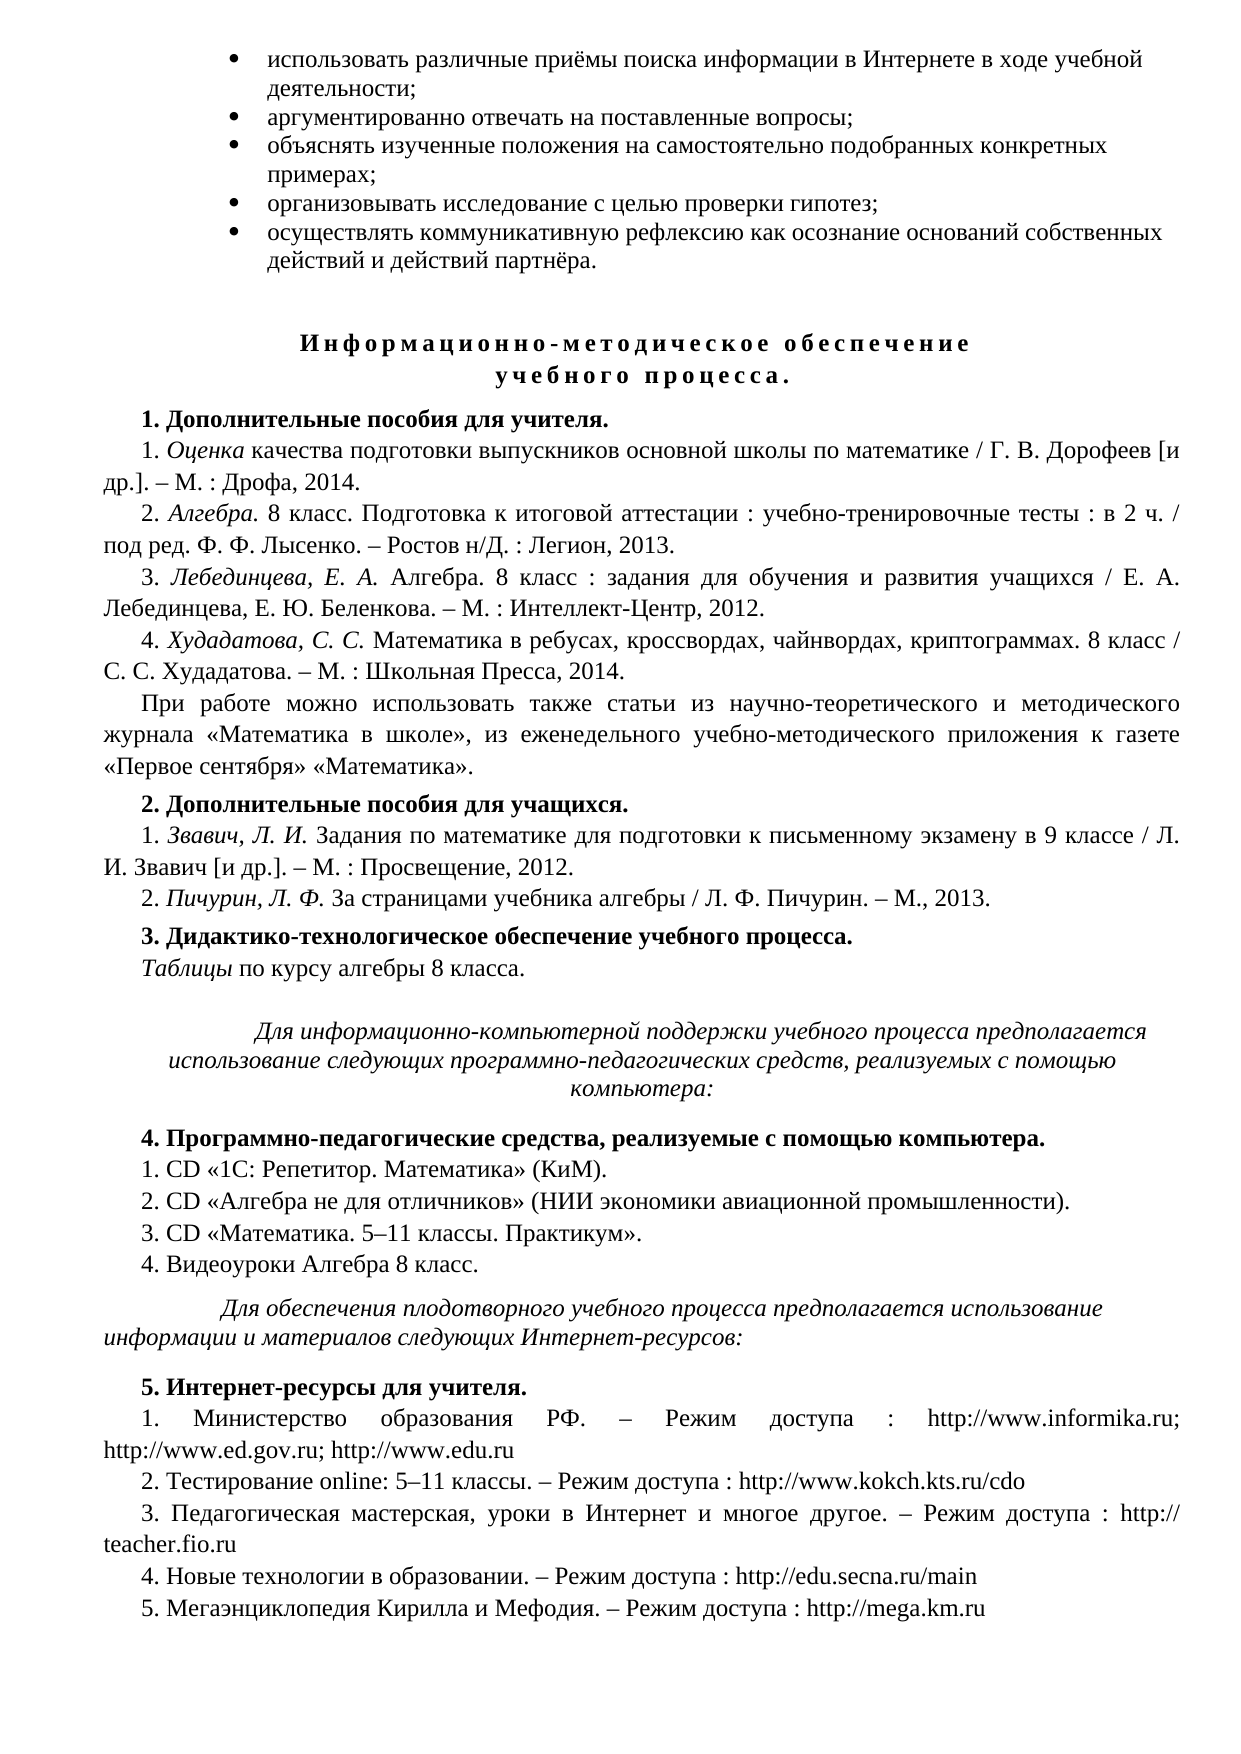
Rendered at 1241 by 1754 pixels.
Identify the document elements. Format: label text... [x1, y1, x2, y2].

text 4. Видеоуроки Алгебра 8 класс. [103, 1249, 1181, 1278]
text Таблицы по курсу алгебры 8 класса. [103, 953, 1181, 982]
text 3. CD «Математика. 5–11 классы. Практикум». [103, 1218, 1181, 1246]
text 2. CD «Алгебра не для отличников» (НИИ экономики авиационной промышленности). [103, 1186, 1181, 1215]
text 4. Худадатова, С. С. Математика в ребусах, кроссвордах, чайнвордах, криптограммах. 8 класс / С. С. Худадатова. – М. : Школьная Пресса, 2014. [103, 625, 1181, 685]
text 3. Лебединцева, Е. А. Алгебра. 8 класс : задания для обучения и развития учащихся / Е. А. Лебединцева, Е. Ю. Беленкова. – М. : Интеллект-Центр, 2012. [103, 562, 1181, 622]
text 4. Новые технологии в образовании. – Режим доступа : http://edu.secna.ru/main [103, 1561, 1181, 1590]
text 3. Педагогическая мастерская, уроки в Интернет и многое другое. – Режим доступа : http:// teacher.fio.ru [103, 1498, 1181, 1558]
list аргументированно отвечать на поставленные вопросы; [229, 102, 1181, 131]
text 1. Министерство образования РФ. – Режим доступа : http://www.informika.ru; http://www.ed.gov.ru; http://www.edu.ru [103, 1403, 1181, 1463]
text 5. Интернет-ресурсы для учителя. [103, 1372, 1181, 1400]
text 1. Оценка качества подготовки выпускников основной школы по математике / Г. В. Дорофеев [и др.]. – М. : Дрофа, 2014. [103, 435, 1181, 496]
text 4. Программно-педагогические средства, реализуемые с помощью компьютера. [103, 1123, 1181, 1152]
list осуществлять коммуникативную рефлексию как осознание оснований собственных действий и действий партнёра. [229, 217, 1181, 274]
text 5. Мегаэнциклопедия Кирилла и Мефодия. – Режим доступа : http://mega.km.ru [103, 1593, 1181, 1621]
text 1. CD «1С: Репетитор. Математика» (КиМ). [103, 1154, 1181, 1183]
text 1. Звавич, Л. И. Задания по математике для подготовки к письменному экзамену в 9 классе / Л. И. Звавич [и др.]. – М. : Просвещение, 2012. [103, 820, 1181, 881]
text 2. Пичурин, Л. Ф. За страницами учебника алгебры / Л. Ф. Пичурин. – М., 2013. [103, 883, 1181, 912]
list объяснять изученные положения на самостоятельно подобранных конкретных примерах; [229, 131, 1181, 188]
text При работе можно использовать также статьи из научно-теоретического и методического журнала «Математика в школе», из еженедельного учебно-методического приложения к газете «Первое сентября» «Математика». [103, 688, 1181, 780]
text Для информационно-компьютерной поддержки учебного процесса предполагается использование следующих программно-педагогических средств, реализуемых с помощью компьютера: [103, 1016, 1181, 1102]
text 2. Тестирование online: 5–11 классы. – Режим доступа : http://www.kokch.kts.ru/cdo [103, 1466, 1181, 1495]
text 3. Дидактико-технологическое обеспечение учебного процесса. [103, 921, 1181, 950]
text Для обеспечения плодотворного учебного процесса предполагается использование информации и материалов следующих Интернет-ресурсов: [103, 1293, 1181, 1351]
text 2. Алгебра. 8 класс. Подготовка к итоговой аттестации : учебно-тренировочные тесты : в 2 ч. / под ред. Ф. Ф. Лысенко. – Ростов н/Д. : Легион, 2013. [103, 498, 1181, 559]
list организовывать исследование с целью проверки гипотез; [229, 188, 1181, 217]
text 2. Дополнительные пособия для учащихся. [103, 789, 1181, 817]
text Информационно-методическое обеспечение учебного процесса. [103, 328, 1181, 388]
text 1. Дополнительные пособия для учителя. [103, 404, 1181, 432]
list использовать различные приёмы поиска информации в Интернете в ходе учебной деятельности; [229, 44, 1181, 102]
